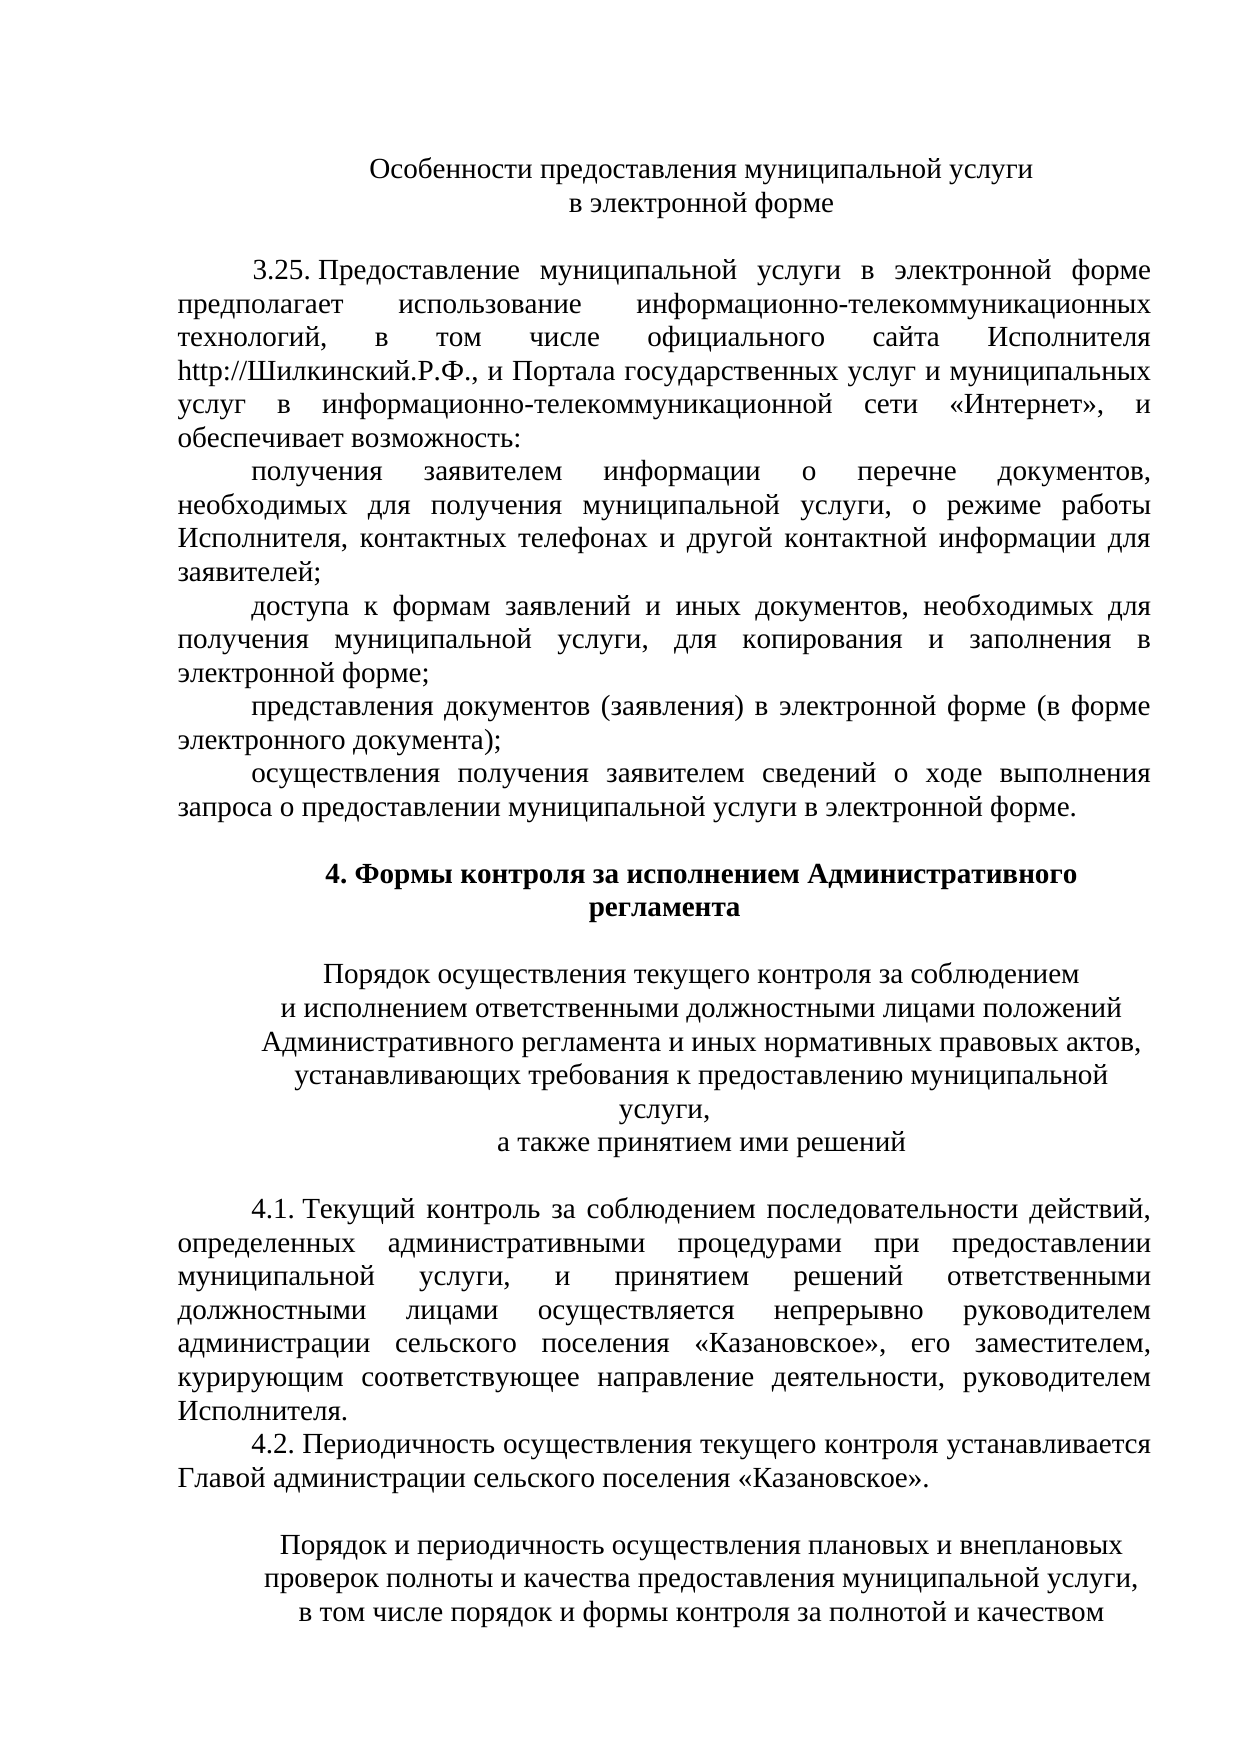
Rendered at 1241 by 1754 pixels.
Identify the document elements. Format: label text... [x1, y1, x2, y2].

text Административного регламента и иных нормативных правовых актов, [177, 1024, 1152, 1057]
text осуществления получения заявителем сведений о ходе выполнения запроса о предоставлении муниципальной услуги в электронной форме. [177, 755, 1152, 822]
text в том числе порядок и формы контроля за полнотой и качеством [177, 1594, 1152, 1627]
text 4.2. Периодичность осуществления текущего контроля устанавливается Главой администрации сельского поселения «Казановское». [177, 1426, 1152, 1493]
text Особенности предоставления муниципальной услуги [177, 152, 1152, 185]
text устанавливающих требования к предоставлению муниципальной услуги, [177, 1057, 1152, 1124]
text проверок полноты и качества предоставления муниципальной услуги, [177, 1560, 1152, 1594]
text получения заявителем информации о перечне документов, необходимых для получения муниципальной услуги, о режиме работы Исполнителя, контактных телефонах и другой контактной информации для заявителей; [177, 453, 1152, 588]
text Порядок осуществления текущего контроля за соблюдением [177, 957, 1152, 990]
text 3.25. Предоставление муниципальной услуги в электронной форме предполагает использование информационно-телекоммуникационных технологий, в том числе официального сайта Исполнителя http://Шилкинский.Р.Ф., и Портала государственных услуг и муниципальных услуг в информационно-телекоммуникационной сети «Интернет», и обеспечивает возможность: [177, 252, 1152, 453]
text а также принятием ими решений [177, 1124, 1152, 1158]
text в электронной форме [177, 185, 1152, 219]
text и исполнением ответственными должностными лицами положений [177, 990, 1152, 1024]
text представления документов (заявления) в электронной форме (в форме электронного документа); [177, 688, 1152, 755]
text Порядок и периодичность осуществления плановых и внеплановых [177, 1527, 1152, 1560]
text доступа к формам заявлений и иных документов, необходимых для получения муниципальной услуги, для копирования и заполнения в электронной форме; [177, 588, 1152, 688]
subtitle 4. Формы контроля за исполнением Административного регламента [177, 856, 1152, 923]
text 4.1. Текущий контроль за соблюдением последовательности действий, определенных административными процедурами при предоставлении муниципальной услуги, и принятием решений ответственными должностными лицами осуществляется непрерывно руководителем администрации сельского поселения «Казановское», его заместителем, курирующим соответствующее направление деятельности, руководителем Исполнителя. [177, 1191, 1152, 1426]
